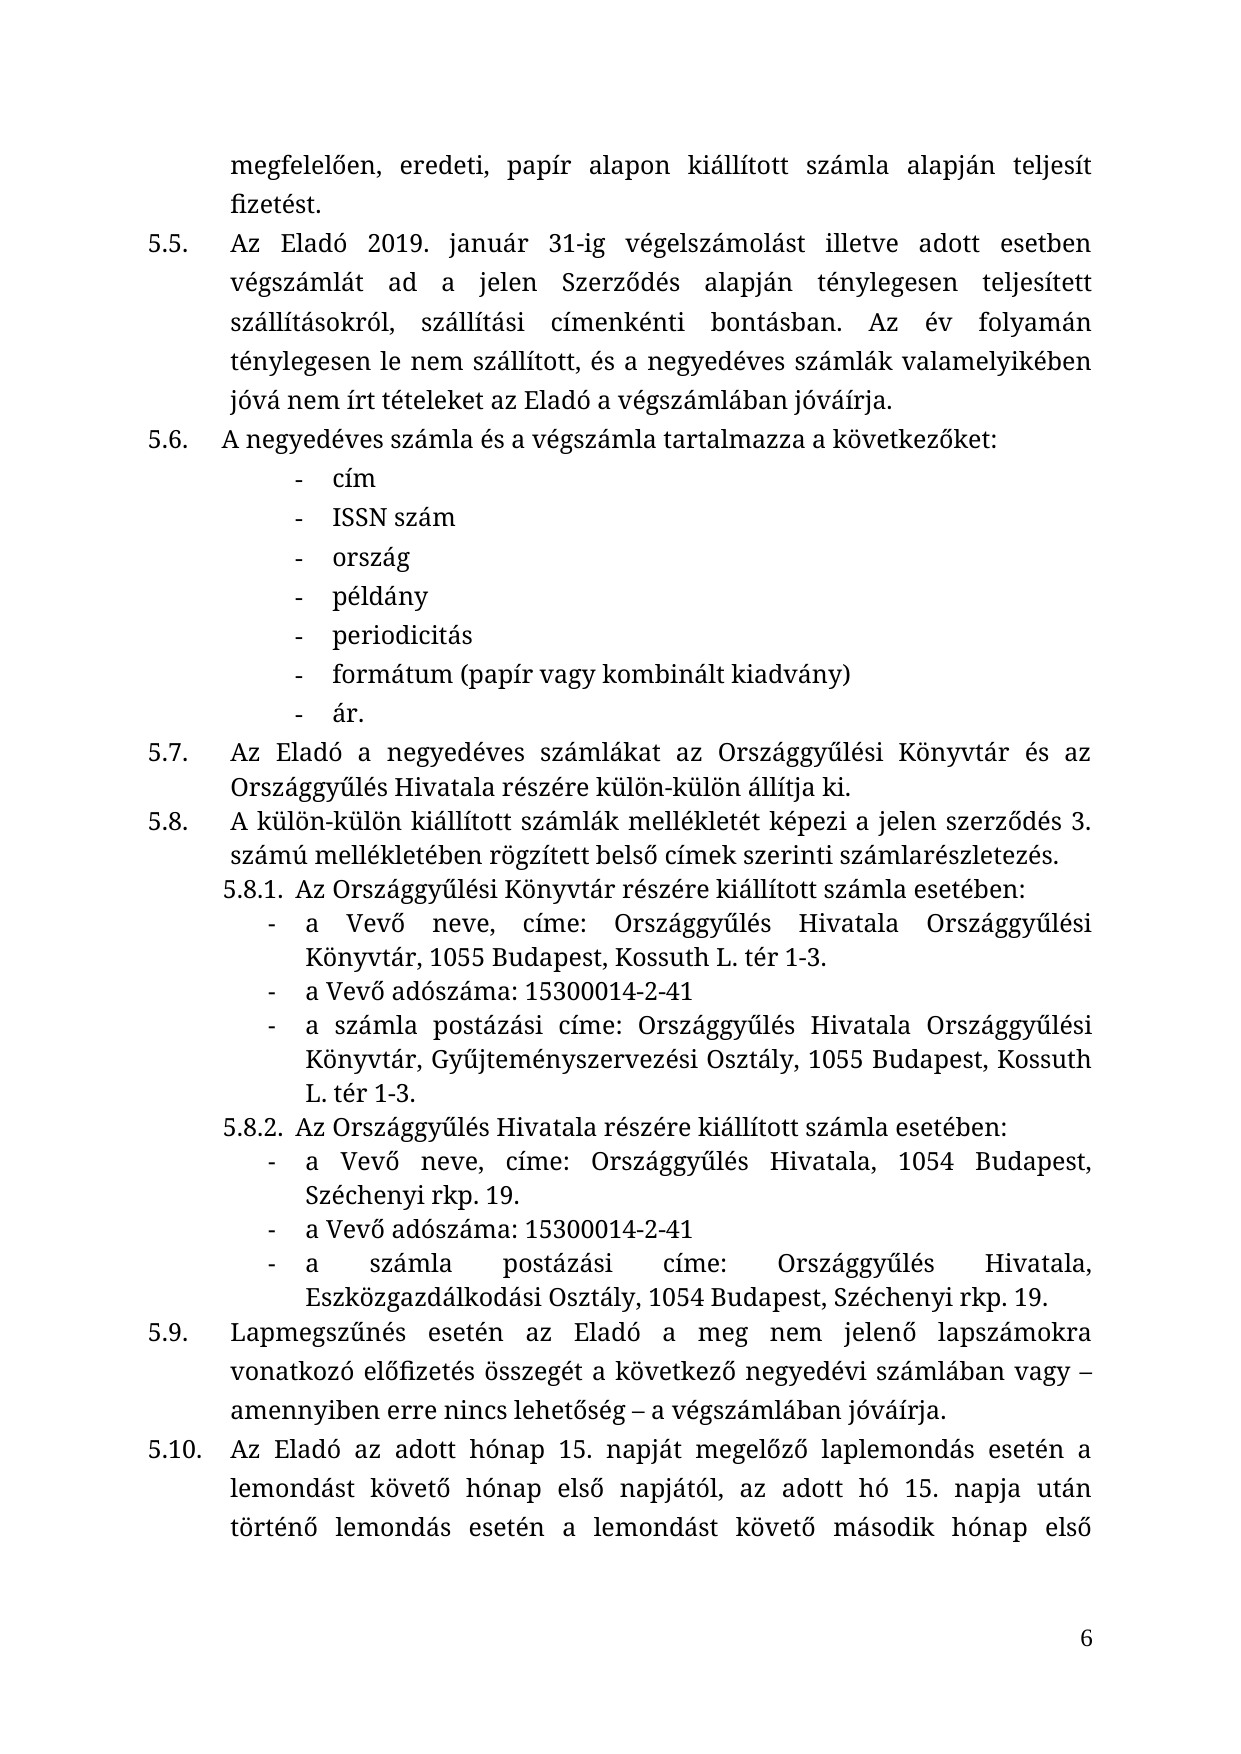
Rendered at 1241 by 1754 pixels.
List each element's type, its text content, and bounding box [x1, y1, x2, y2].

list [148, 1432, 1093, 1544]
list Az Eladó a negyedéves számlákat az Országgyűlési Könyvtár és az Országgyűlés Hivatala részére külön-külön állítja ki. [148, 735, 1093, 803]
list periodicitás [294, 618, 1093, 652]
list a Vevő adószáma: 15300014-2-41 [268, 973, 1093, 1008]
list A külön-külön kiállított számlák mellékletét képezi a jelen szerződés 3. számú mellékletében rögzített belső címek szerinti számlarészletezés. [148, 803, 1093, 871]
list a Vevő adószáma: 15300014-2-41 [268, 1212, 1093, 1246]
list ország [294, 539, 1093, 573]
list cím [294, 461, 1093, 495]
list A negyedéves számla és a végszámla tartalmazza a következőket: [148, 422, 1093, 456]
list a Vevő neve, címe: Országgyűlés Hivatala Országgyűlési Könyvtár, 1055 Budapest, Kossuth L. tér 1-3. [268, 905, 1093, 973]
list ISSN szám [294, 500, 1093, 534]
list ár. [294, 696, 1093, 730]
list Az Eladó 2019. január 31-ig végelszámolást illetve adott esetben végszámlát ad a jelen Szerződés alapján ténylegesen teljesített szállításokról, szállítási címenkénti bontásban. Az év folyamán ténylegesen le nem szállított, és a negyedéves számlák valamelyikében jóvá nem írt tételeket az Eladó a végszámlában jóváírja. [148, 226, 1093, 417]
list példány [294, 578, 1093, 612]
list a számla postázási címe: Országgyűlés Hivatala Országgyűlési Könyvtár, Gyűjteményszervezési Osztály, 1055 Budapest, Kossuth L. tér 1-3. [268, 1008, 1093, 1110]
list a számla postázási címe: Országgyűlés Hivatala, Eszközgazdálkodási Osztály, 1054 Budapest, Széchenyi rkp. 19. [268, 1246, 1093, 1314]
list formátum (papír vagy kombinált kiadvány) [294, 657, 1093, 691]
list a Vevő neve, címe: Országgyűlés Hivatala, 1054 Budapest, Széchenyi rkp. 19. [268, 1144, 1093, 1212]
list Az Országgyűlés Hivatala részére kiállított számla esetében: [223, 1110, 1093, 1144]
list Az Országgyűlési Könyvtár részére kiállított számla esetében: [223, 871, 1093, 905]
list Lapmegszűnés esetén az Eladó a meg nem jelenő lapszámokra vonatkozó előfizetés összegét a következő negyedévi számlában vagy – amennyiben erre nincs lehetőség – a végszámlában jóváírja. [148, 1314, 1093, 1427]
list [148, 148, 1093, 221]
